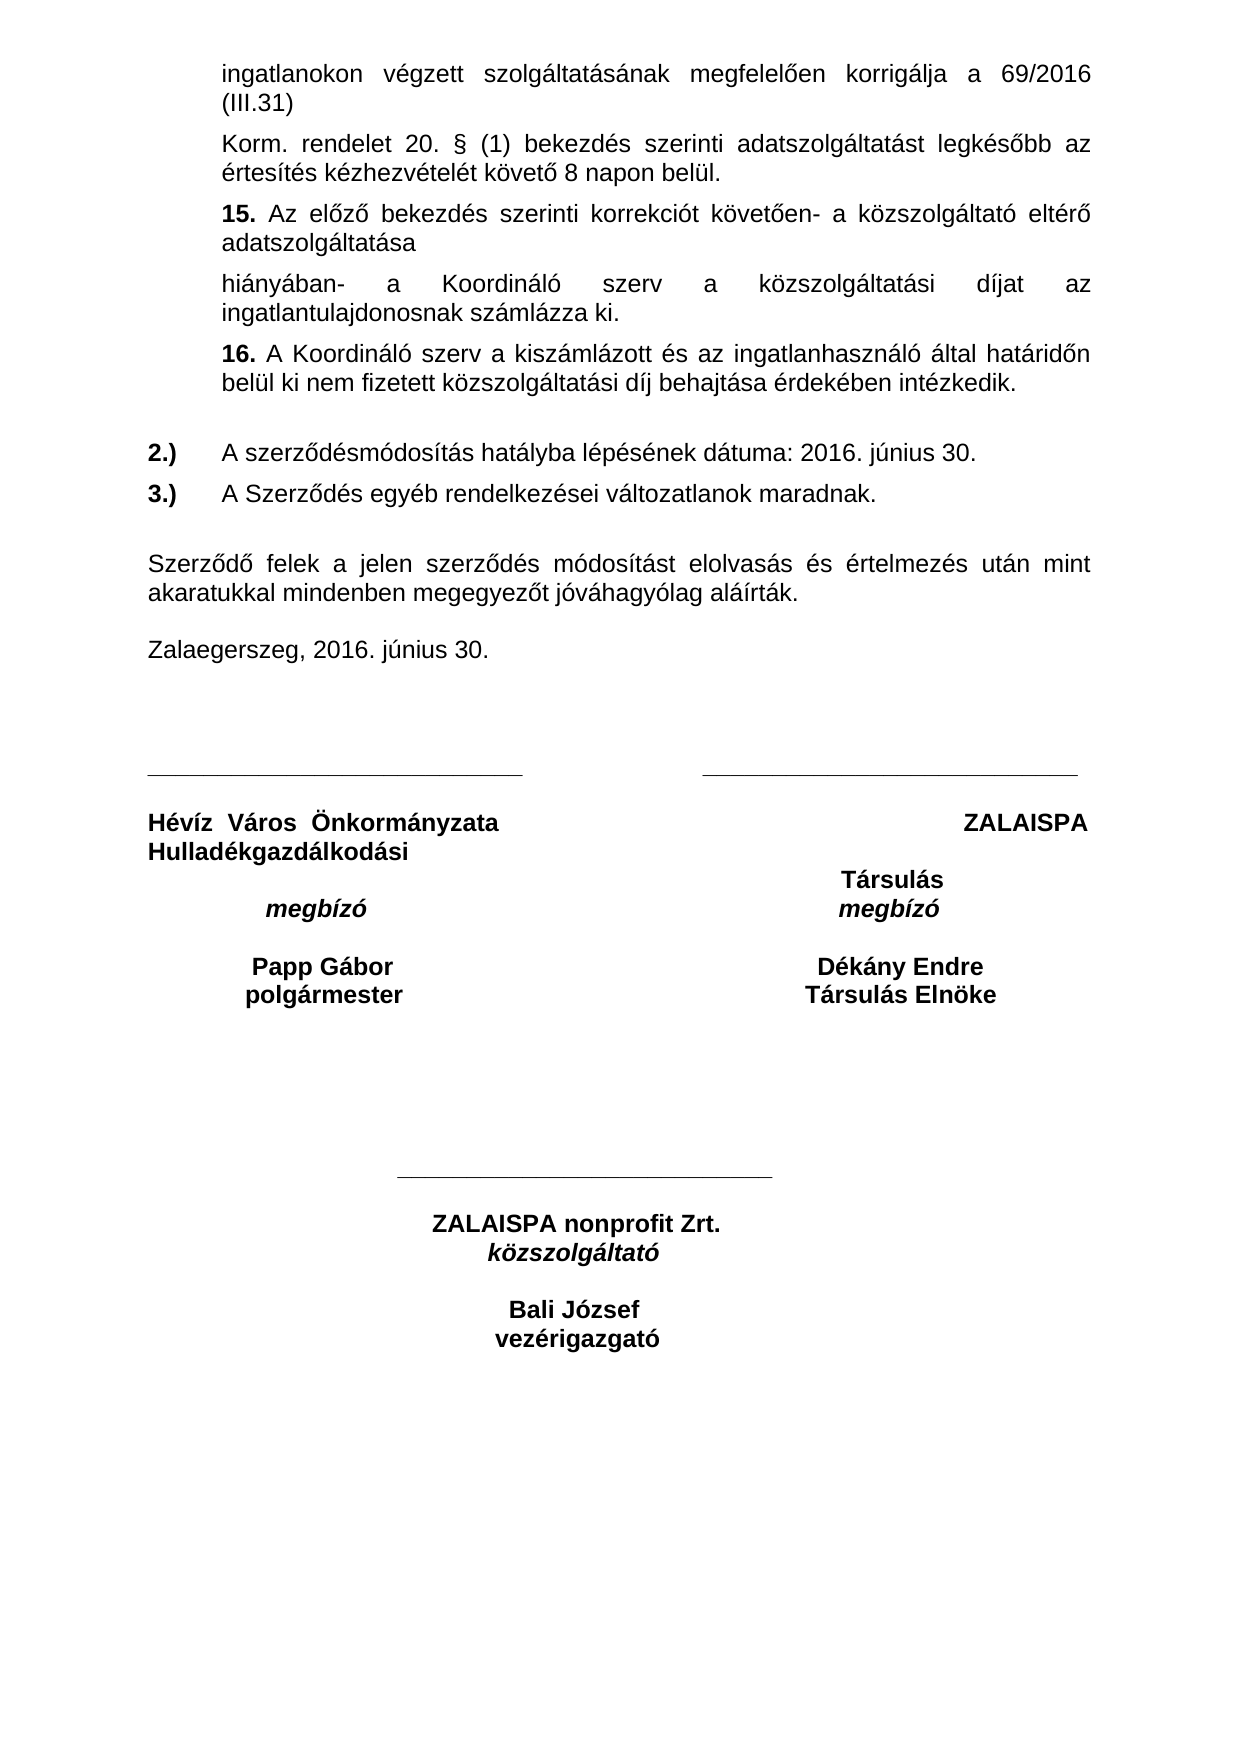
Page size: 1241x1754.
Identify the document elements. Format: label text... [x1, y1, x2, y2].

text Bali József [148, 1295, 1093, 1324]
text közszolgáltató [148, 1238, 1093, 1266]
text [221, 59, 1093, 117]
text vezérigazgató [148, 1324, 1093, 1353]
text hiányában- a Koordináló szerv a közszolgáltatási díjat az ingatlantulajdonosnak számlázza ki. [221, 269, 1093, 327]
text 16. A Koordináló szerv a kiszámlázott és az ingatlanhasználó által határidőn belül ki nem fizetett közszolgáltatási díj behajtása érdekében intézkedik. [221, 339, 1093, 397]
text 2.) A szerződésmódosítás hatályba lépésének dátuma: 2016. június 30. [148, 438, 1093, 467]
text Hévíz Város Önkormányzata ZALAISPA Hulladékgazdálkodási [148, 808, 1093, 865]
text Papp Gábor Dékány Endre [148, 952, 1093, 980]
text Szerződő felek a jelen szerződés módosítást elolvasás és értelmezés után mint akaratukkal mindenben megegyezőt jóváhagyólag aláírták. [148, 549, 1093, 607]
text Zalaegerszeg, 2016. június 30. [148, 635, 1093, 664]
text megbízó megbízó [148, 894, 1093, 923]
text 15. Az előző bekezdés szerinti korrekciót követően- a közszolgáltató eltérő adatszolgáltatása [221, 199, 1093, 257]
text 3.) A Szerződés egyéb rendelkezései változatlanok maradnak. [148, 479, 1093, 508]
text Társulás [148, 865, 1093, 894]
text Korm. rendelet 20. § (1) bekezdés szerinti adatszolgáltatást legkésőbb az értesítés kézhezvételét követő 8 napon belül. [221, 129, 1093, 187]
text ___________________________ [148, 1152, 1093, 1181]
text polgármester Társulás Elnöke [148, 980, 1093, 1009]
text ___________________________ ___________________________ [148, 750, 1093, 779]
text ZALAISPA nonprofit Zrt. [148, 1209, 1093, 1238]
